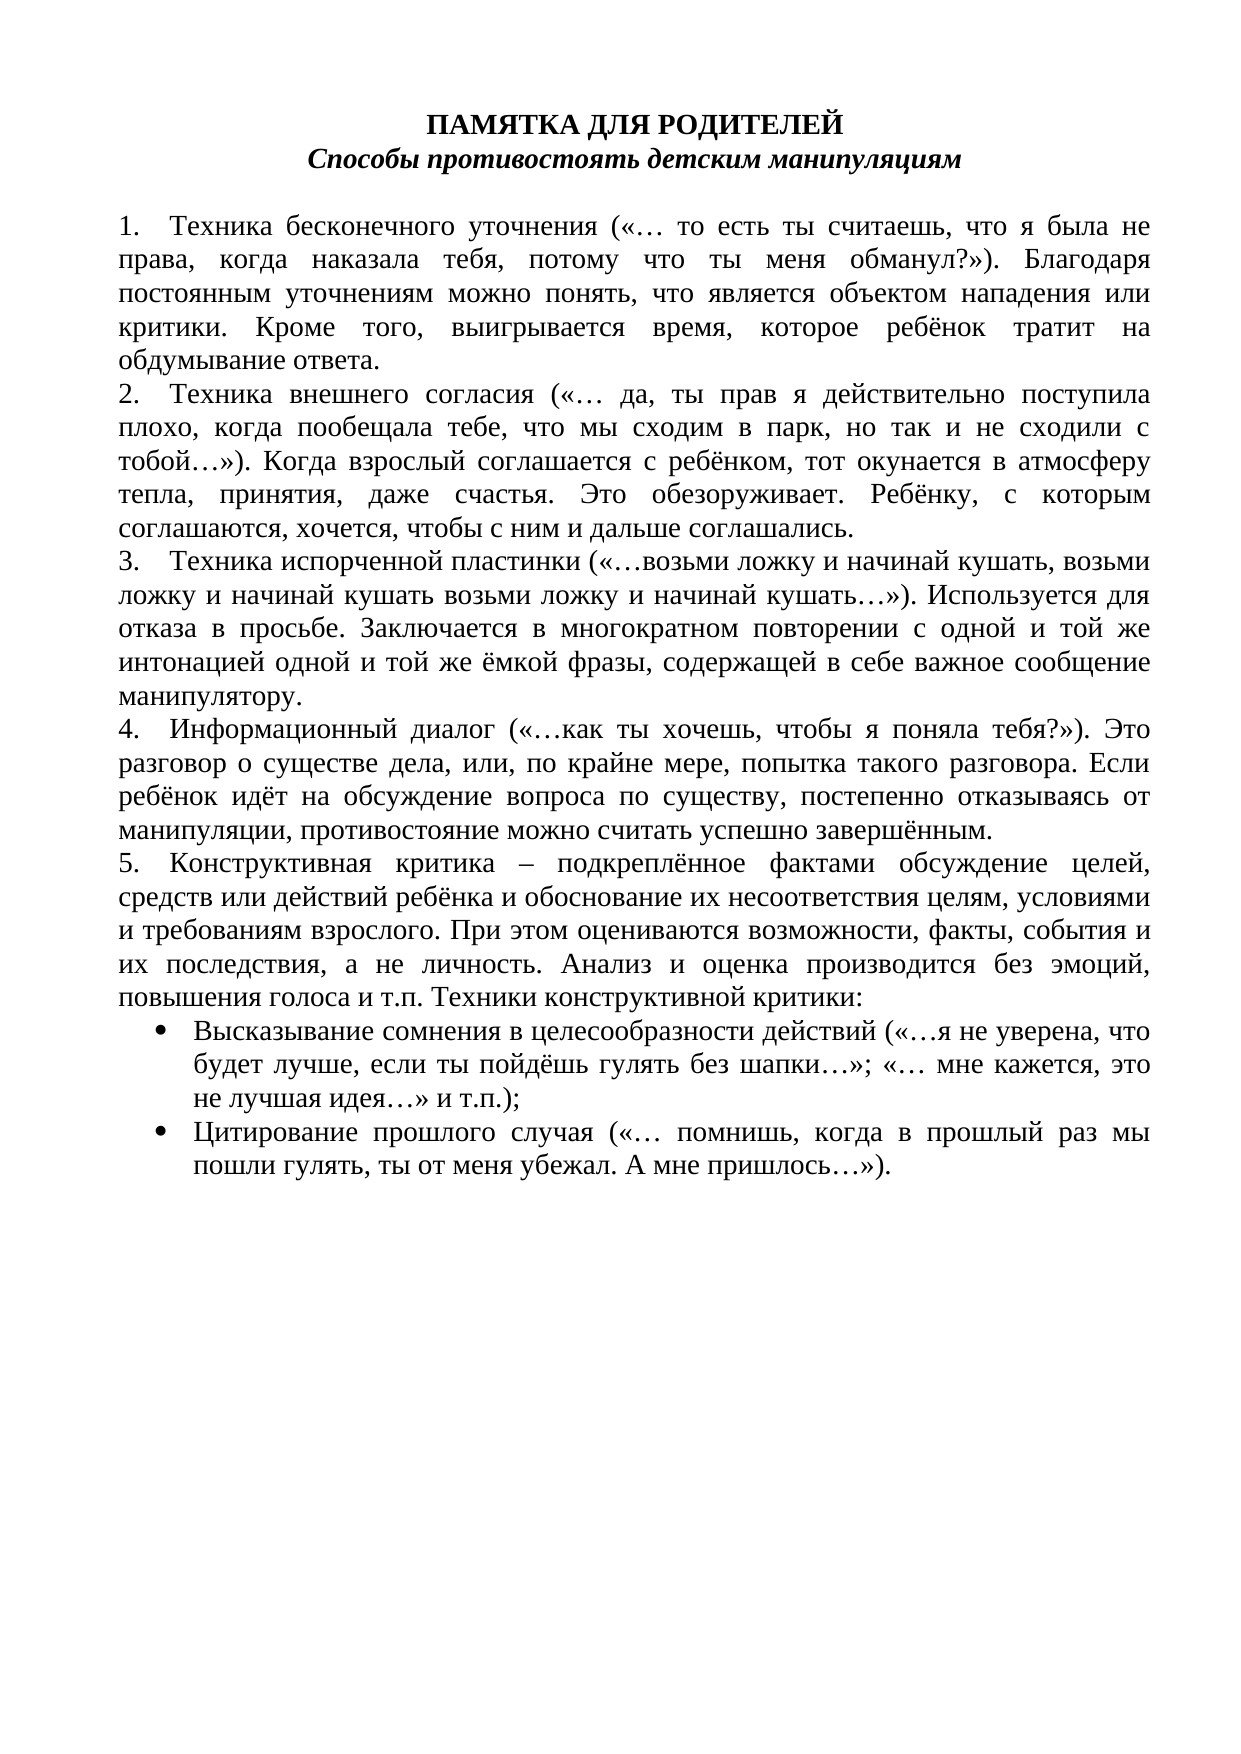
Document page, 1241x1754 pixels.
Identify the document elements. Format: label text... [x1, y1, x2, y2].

text 4. Информационный диалог («…как ты хочешь, чтобы я поняла тебя?»). Это разговор о существе дела, или, по крайне мере, попытка такого разговора. Если ребёнок идёт на обсуждение вопроса по существу, постепенно отказываясь от манипуляции, противостояние можно считать успешно завершённым. [118, 711, 1152, 845]
text 1. Техника бесконечного уточнения («… то есть ты считаешь, что я была не права, когда наказала тебя, потому что ты меня обманул?»). Благодаря постоянным уточнениям можно понять, что является объектом нападения или критики. Кроме того, выигрывается время, которое ребёнок тратит на обдумывание ответа. [118, 208, 1152, 376]
text 2. Техника внешнего согласия («… да, ты прав я действительно поступила плохо, когда пообещала тебе, что мы сходим в парк, но так и не сходили с тобой…»). Когда взрослый соглашается с ребёнком, тот окунается в атмосферу тепла, принятия, даже счастья. Это обезоруживает. Ребёнку, с которым соглашаются, хочется, чтобы с ним и дальше соглашались. [118, 376, 1152, 543]
text 5. Конструктивная критика – подкреплённое фактами обсуждение целей, средств или действий ребёнка и обоснование их несоответствия целям, условиями и требованиям взрослого. При этом оцениваются возможности, факты, события и их последствия, а не личность. Анализ и оценка производится без эмоций, повышения голоса и т.п. Техники конструктивной критики: [118, 845, 1152, 1013]
list Высказывание сомнения в целесообразности действий («…я не уверена, что будет лучше, если ты пойдёшь гулять без шапки…»; «… мне кажется, это не лучшая идея…» и т.п.); [156, 1013, 1152, 1114]
text ПАМЯТКА ДЛЯ РОДИТЕЛЕЙ [118, 107, 1152, 141]
list Цитирование прошлого случая («… помнишь, когда в прошлый раз мы пошли гулять, ты от меня убежал. А мне пришлось…»). [156, 1114, 1152, 1181]
text 3. Техника испорченной пластинки («…возьми ложку и начинай кушать, возьми ложку и начинай кушать возьми ложку и начинай кушать…»). Используется для отказа в просьбе. Заключается в многократном повторении с одной и той же интонацией одной и той же ёмкой фразы, содержащей в себе важное сообщение манипулятору. [118, 543, 1152, 711]
text Способы противостоять детским манипуляциям [118, 141, 1152, 174]
